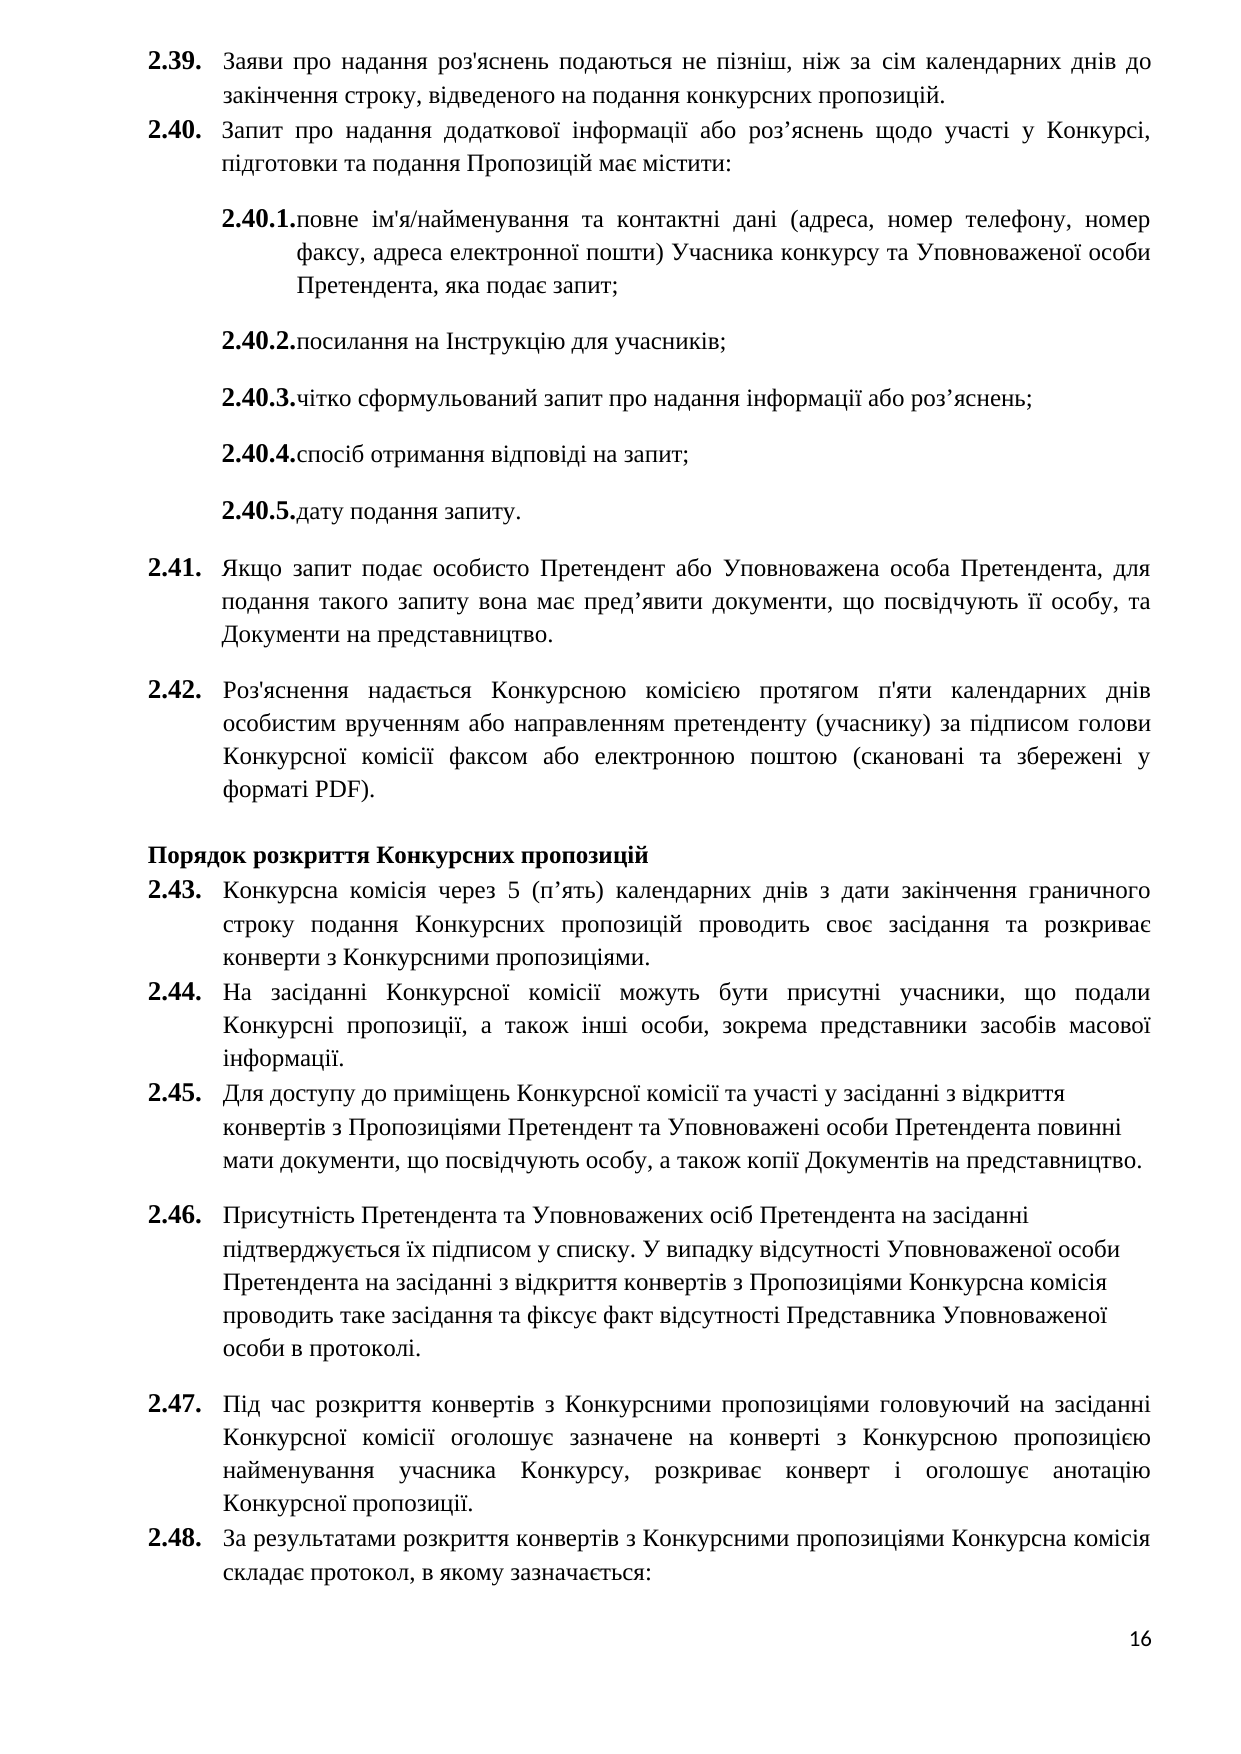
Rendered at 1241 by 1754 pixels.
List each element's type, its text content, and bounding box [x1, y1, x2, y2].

list Запит про надання додаткової інформації або роз’яснень щодо участі у Конкурсі, підготовки та подання Пропозицій має містити: [148, 113, 1152, 177]
list дату подання запиту. [221, 494, 1152, 525]
list Конкурсна комісія через 5 (п’ять) календарних днів з дати закінчення граничного строку подання Конкурсних пропозицій проводить своє засідання та розкриває конверти з Конкурсними пропозиціями. [148, 873, 1152, 971]
list спосіб отримання відповіді на запит; [221, 437, 1152, 469]
list На засіданні Конкурсної комісії можуть бути присутні учасники, що подали Конкурсні пропозиції, а також інші особи, зокрема представники засобів масової інформації. [148, 975, 1152, 1072]
list За результатами розкриття конвертів з Конкурсними пропозиціями Конкурсна комісія складає протокол, в якому зазначається: [148, 1521, 1152, 1586]
text Порядок розкриття Конкурсних пропозицій [148, 840, 1152, 869]
list Заяви про надання роз'яснень подаються не пізніш, ніж за сім календарних днів до закінчення строку, відведеного на подання конкурсних пропозицій. [148, 44, 1152, 108]
list Якщо запит подає особисто Претендент або Уповноважена особа Претендента, для подання такого запиту вона має пред’явити документи, що посвідчують її особу, та Документи на представництво. [148, 551, 1152, 648]
list посилання на Інструкцію для учасників; [221, 324, 1152, 356]
list Під час розкриття конвертів з Конкурсними пропозиціями головуючий на засіданні Конкурсної комісії оголошує зазначене на конверті з Конкурсною пропозицією найменування учасника Конкурсу, розкриває конверт і оголошує анотацію Конкурсної пропозиції. [148, 1387, 1152, 1517]
list повне ім'я/найменування та контактні дані (адреса, номер телефону, номер факсу, адреса електронної пошти) Учасника конкурсу та Уповноваженої особи Претендента, яка подає запит; [221, 202, 1152, 299]
list Для доступу до приміщень Конкурсної комісії та участі у засіданні з відкриття конвертів з Пропозиціями Претендент та Уповноважені особи Претендента повинні мати документи, що посвідчують особу, а також копії Документів на представництво. [148, 1076, 1152, 1173]
list Роз'яснення надається Конкурсною комісією протягом п'яти календарних днів особистим врученням або направленням претенденту (учаснику) за підписом голови Конкурсної комісії факсом або електронною поштою (скановані та збережені у форматі PDF). [148, 673, 1152, 803]
list чітко сформульований запит про надання інформації або роз’яснень; [221, 381, 1152, 412]
list Присутність Претендента та Уповноважених осіб Претендента на засіданні підтверджується їх підписом у списку. У випадку відсутності Уповноваженої особи Претендента на засіданні з відкриття конвертів з Пропозиціями Конкурсна комісія проводить таке засідання та фіксує факт відсутності Представника Уповноваженої особи в протоколі. [148, 1199, 1152, 1362]
